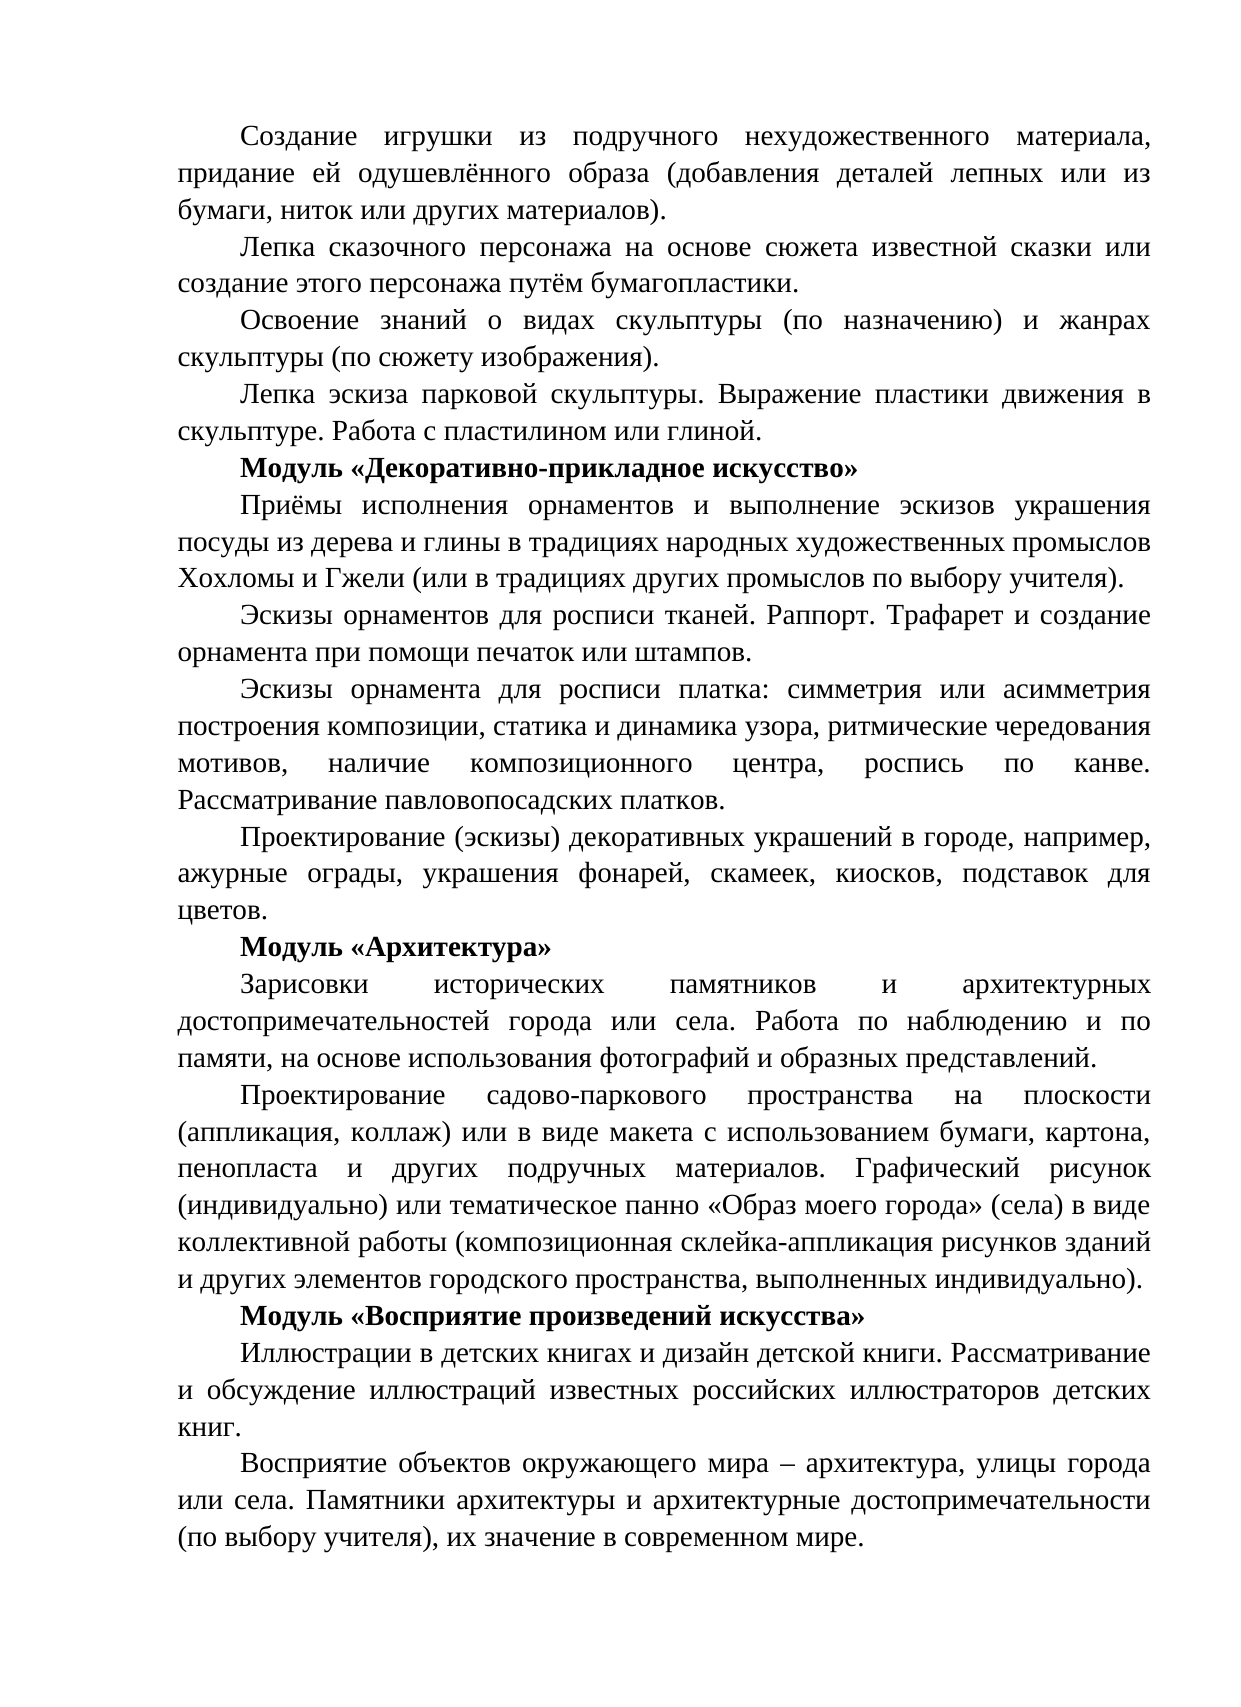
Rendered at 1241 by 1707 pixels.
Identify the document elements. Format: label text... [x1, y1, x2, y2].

text Эскизы орнамента для росписи платка: симметрия или асимметрия построения композиции, статика и динамика узора, ритмические чередования мотивов, наличие композиционного центра, роспись по канве. Рассматривание павловопосадских платков. [177, 671, 1152, 815]
text Эскизы орнаментов для росписи тканей. Раппорт. Трафарет и создание орнамента при помощи печаток или штампов. [177, 597, 1152, 668]
text Освоение знаний о видах скульптуры (по назначению) и жанрах скульптуры (по сюжету изображения). [177, 302, 1152, 373]
text Лепка сказочного персонажа на основе сюжета известной сказки или создание этого персонажа путём бумагопластики. [177, 229, 1152, 299]
text Восприятие объектов окружающего мира – архитектура, улицы города или села. Памятники архитектуры и архитектурные достопримечательности (по выбору учителя), их значение в современном мире. [177, 1446, 1152, 1553]
text Создание игрушки из подручного нехудожественного материала, придание ей одушевлённого образа (добавления деталей лепных или из бумаги, ниток или других материалов). [177, 118, 1152, 225]
text Проектирование садово-паркового пространства на плоскости (аппликация, коллаж) или в виде макета с использованием бумаги, картона, пенопласта и других подручных материалов. Графический рисунок (индивидуально) или тематическое панно «Образ моего города» (села) в виде коллективной работы (композиционная склейка-аппликация рисунков зданий и других элементов городского пространства, выполненных индивидуально). [177, 1077, 1152, 1295]
text Модуль «Декоративно-прикладное искусство» [177, 450, 1152, 483]
text Модуль «Архитектура» [177, 929, 1152, 963]
text Приёмы исполнения орнаментов и выполнение эскизов украшения посуды из дерева и глины в традициях народных художественных промыслов Хохломы и Гжели (или в традициях других промыслов по выбору учителя). [177, 487, 1152, 594]
text Лепка эскиза парковой скульптуры. Выражение пластики движения в скульптуре. Работа с пластилином или глиной. [177, 376, 1152, 447]
text Проектирование (эскизы) декоративных украшений в городе, например, ажурные ограды, украшения фонарей, скамеек, киосков, подставок для цветов. [177, 819, 1152, 926]
text Иллюстрации в детских книгах и дизайн детской книги. Рассматривание и обсуждение иллюстраций известных российских иллюстраторов детских книг. [177, 1335, 1152, 1442]
text Зарисовки исторических памятников и архитектурных достопримечательностей города или села. Работа по наблюдению и по памяти, на основе использования фотографий и образных представлений. [177, 966, 1152, 1073]
text Модуль «Восприятие произведений искусства» [177, 1298, 1152, 1332]
